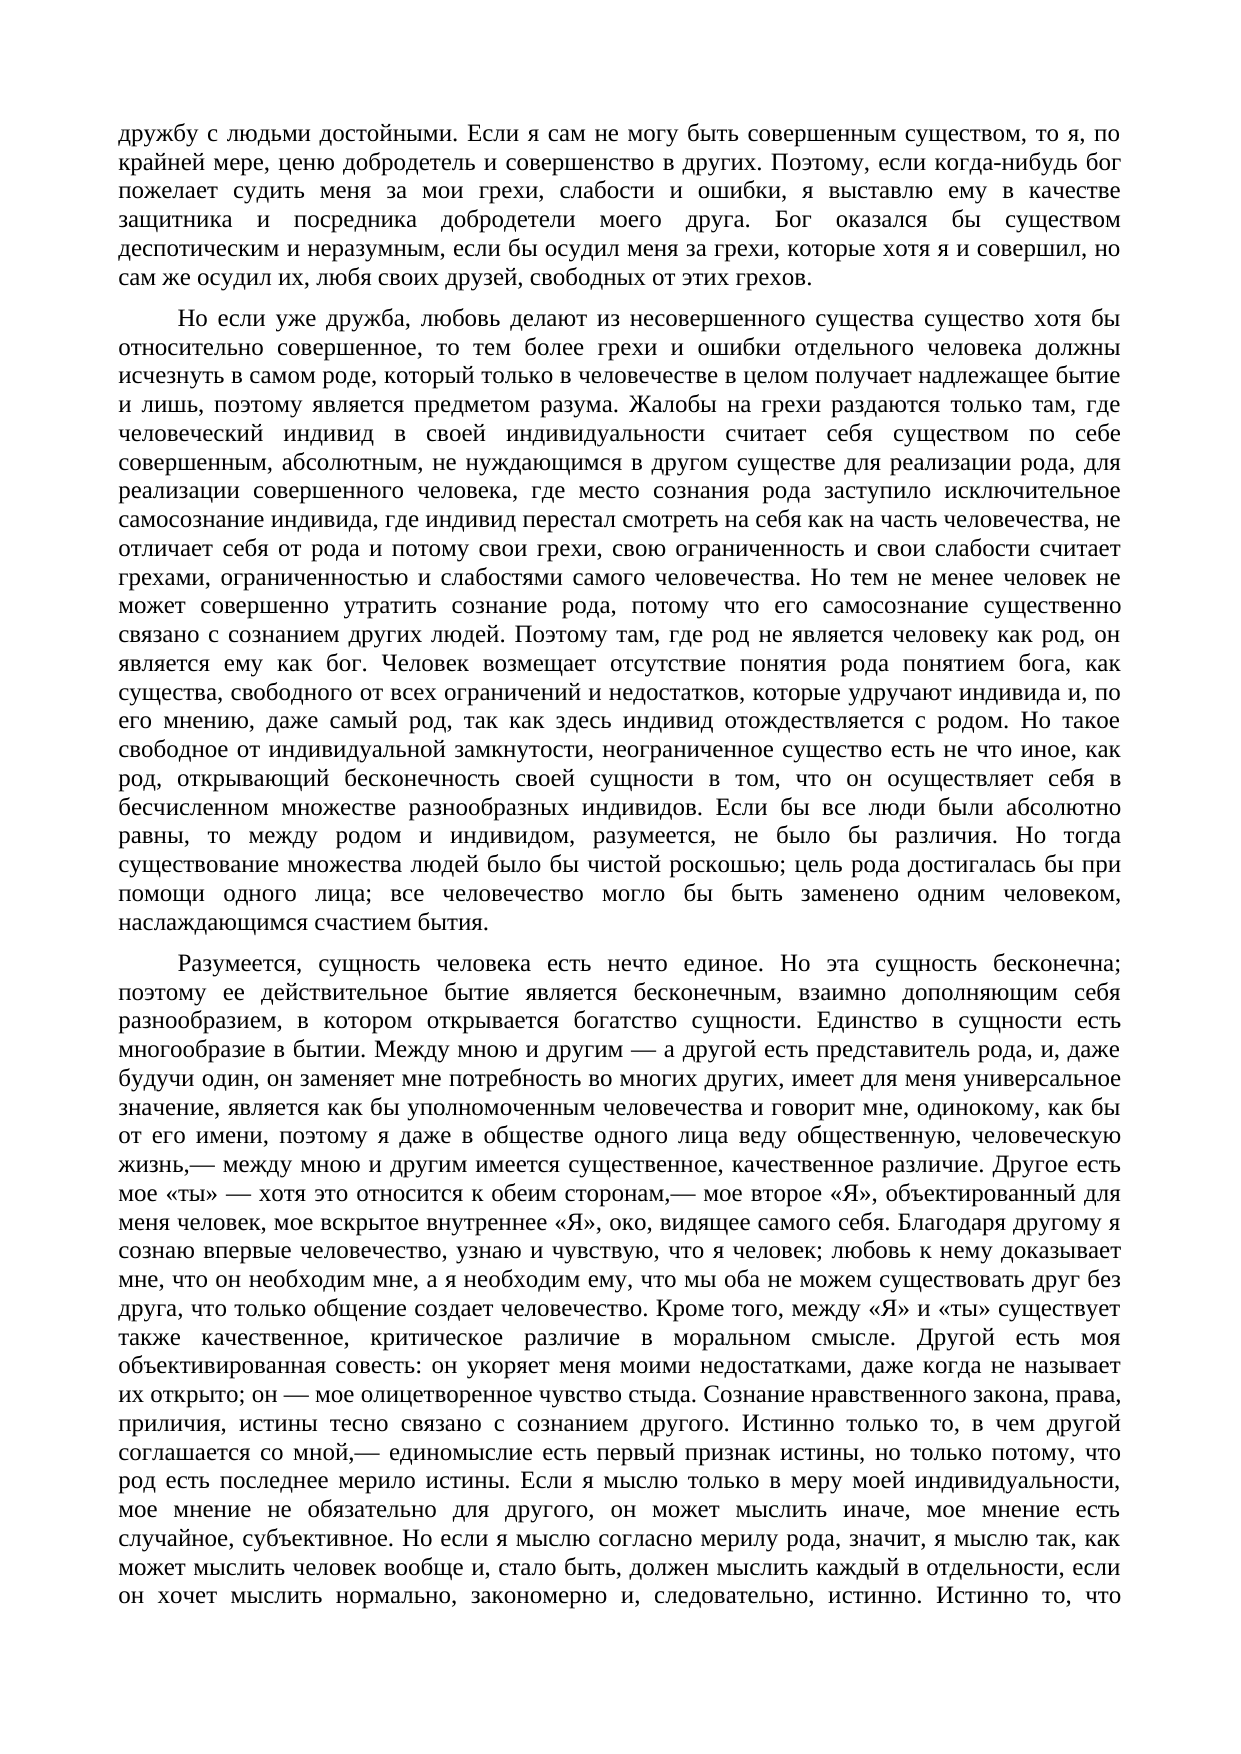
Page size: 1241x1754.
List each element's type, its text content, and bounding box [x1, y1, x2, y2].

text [118, 948, 1122, 1609]
text Но если уже дружба, любовь делают из несовершенного существа существо хотя бы относительно совершенное, то тем более грехи и ошибки отдельного человека должны исчезнуть в самом роде, который только в человечестве в целом получает надлежащее бытие и лишь, поэтому является предметом разума. Жалобы на грехи раздаются только там, где человеческий индивид в своей индивидуальности считает себя существом по себе совершенным, абсолютным, не нуждающимся в другом существе для реализации рода, для реализации совершенного человека, где место сознания рода заступило исключительное самосознание индивида, где индивид перестал смотреть на себя как на часть человечества, не отличает себя от рода и потому свои грехи, свою ограниченность и свои слабости считает грехами, ограниченностью и слабостями самого человечества. Но тем не менее человек не может совершенно утратить сознание рода, потому что его самосознание существенно связано с сознанием других людей. Поэтому там, где род не является человеку как род, он является ему как бог. Человек возмещает отсутствие понятия рода понятием бога, как существа, свободного от всех ограничений и недостатков, которые удручают индивида и, по его мнению, даже самый род, так как здесь индивид отождествляется с родом. Но такое свободное от индивидуальной замкнутости, неограниченное существо есть не что иное, как род, открывающий бесконечность своей сущности в том, что он осуществляет себя в бесчисленном множестве разнообразных индивидов. Если бы все люди были абсолютно равны, то между родом и индивидом, разумеется, не было бы различия. Но тогда существование множества людей было бы чистой роскошью; цель рода достигалась бы при помощи одного лица; все человечество могло бы быть заменено одним человеком, наслаждающимся счастием бытия. [118, 303, 1122, 936]
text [118, 118, 1122, 291]
